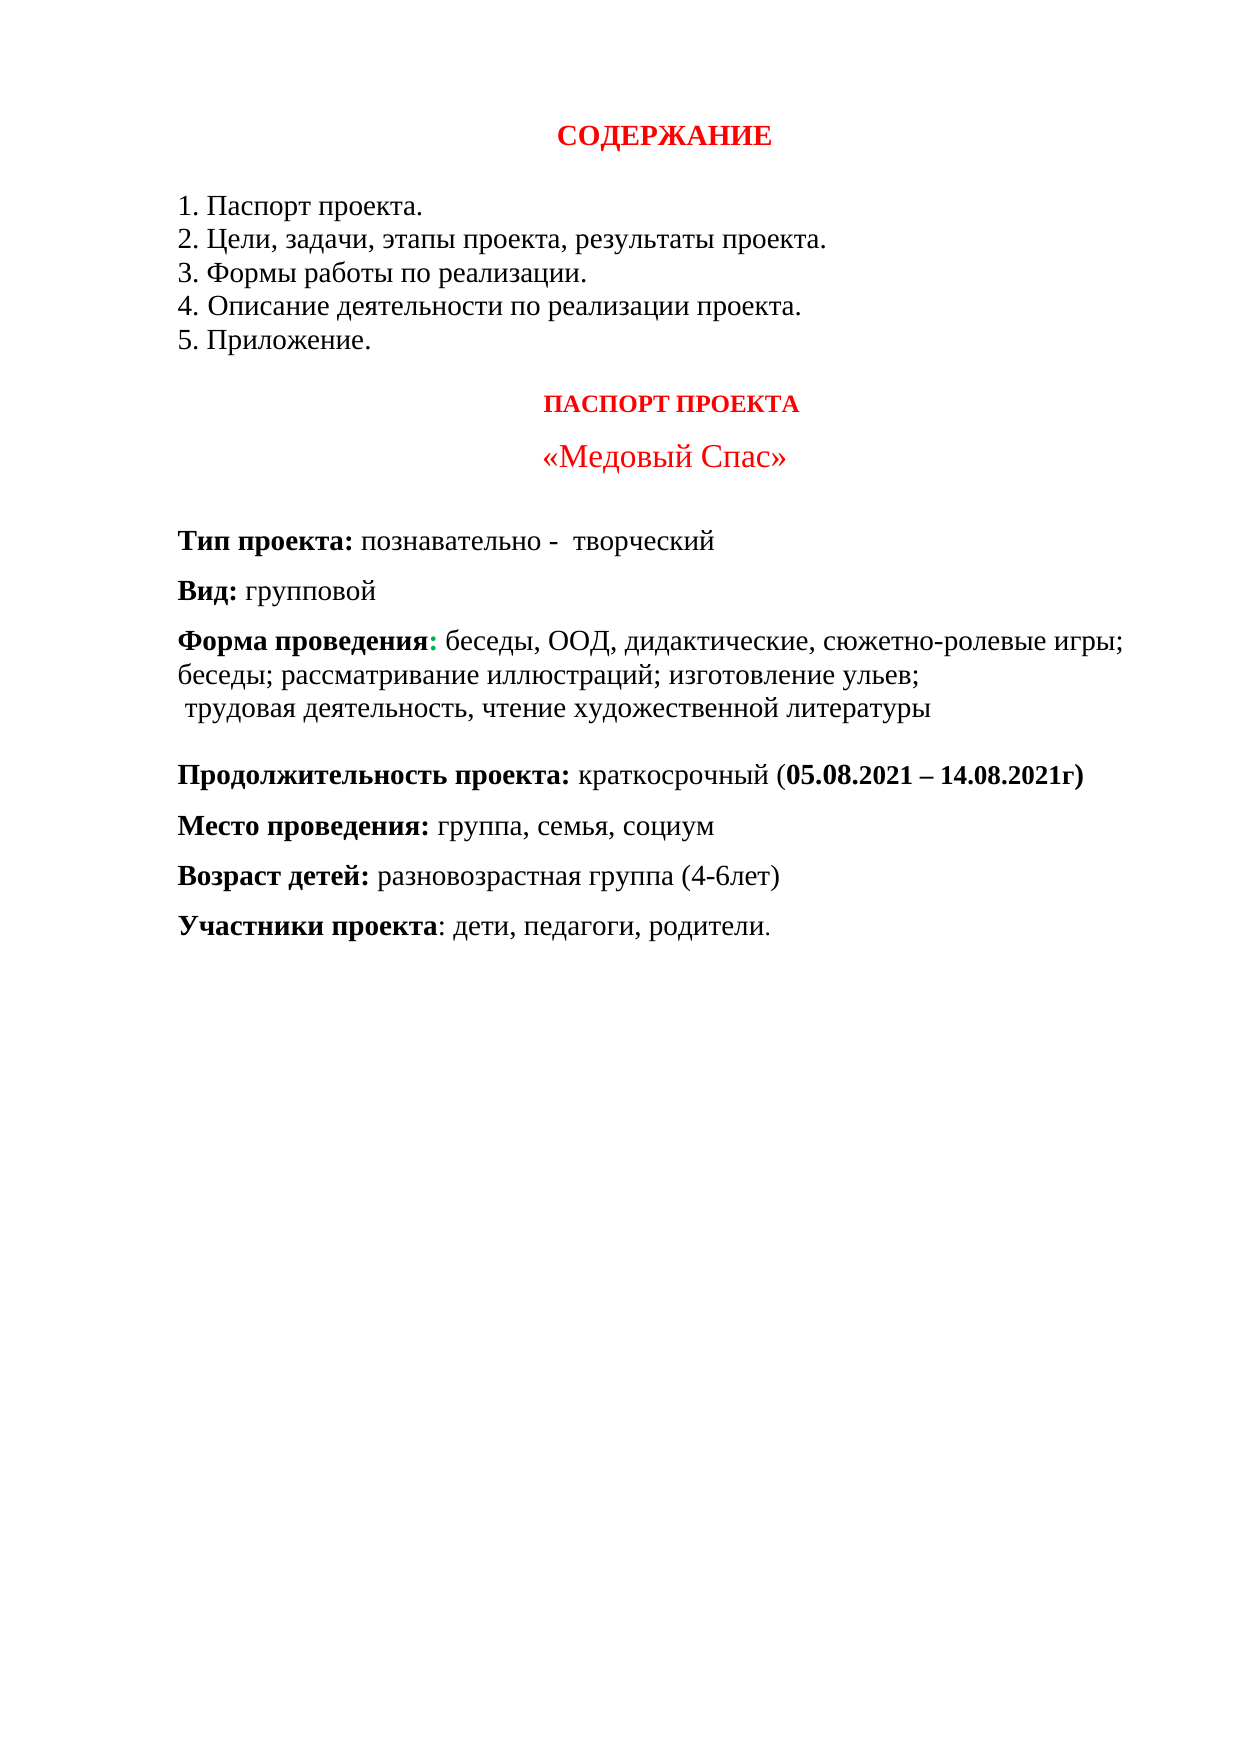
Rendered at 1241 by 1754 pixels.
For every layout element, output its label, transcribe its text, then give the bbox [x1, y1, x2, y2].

text 4. Описание деятельности по реализации проекта. [177, 288, 1152, 322]
text Место проведения: группа, семья, социум [177, 808, 1109, 841]
text «Медовый Спас» [177, 437, 1152, 475]
text ПАСПОРТ ПРОЕКТА [233, 389, 1109, 418]
text 5. Приложение. [177, 322, 1152, 356]
text 1. Паспорт проекта. [177, 188, 1152, 221]
text Участники проекта: дети, педагоги, родители. [177, 908, 1109, 942]
text 2. Цели, задачи, этапы проекта, результаты проекта. [177, 221, 1152, 255]
text Тип проекта: познавательно - творческий [177, 523, 1109, 556]
text Вид: групповой [177, 573, 1109, 607]
text Продолжительность проекта: краткосрочный (05.08.2021 – 14.08.2021г) [177, 757, 1109, 791]
text Возраст детей: разновозрастная группа (4-6лет) [177, 858, 1109, 891]
text 3. Формы работы по реализации. [177, 255, 1152, 288]
text СОДЕРЖАНИЕ [177, 118, 1152, 152]
text Форма проведения: беседы, ООД, дидактические, сюжетно-ролевые игры; беседы; рассматривание иллюстраций; изготовление ульев; трудовая деятельность, чтение художественной литературы [177, 623, 1152, 724]
